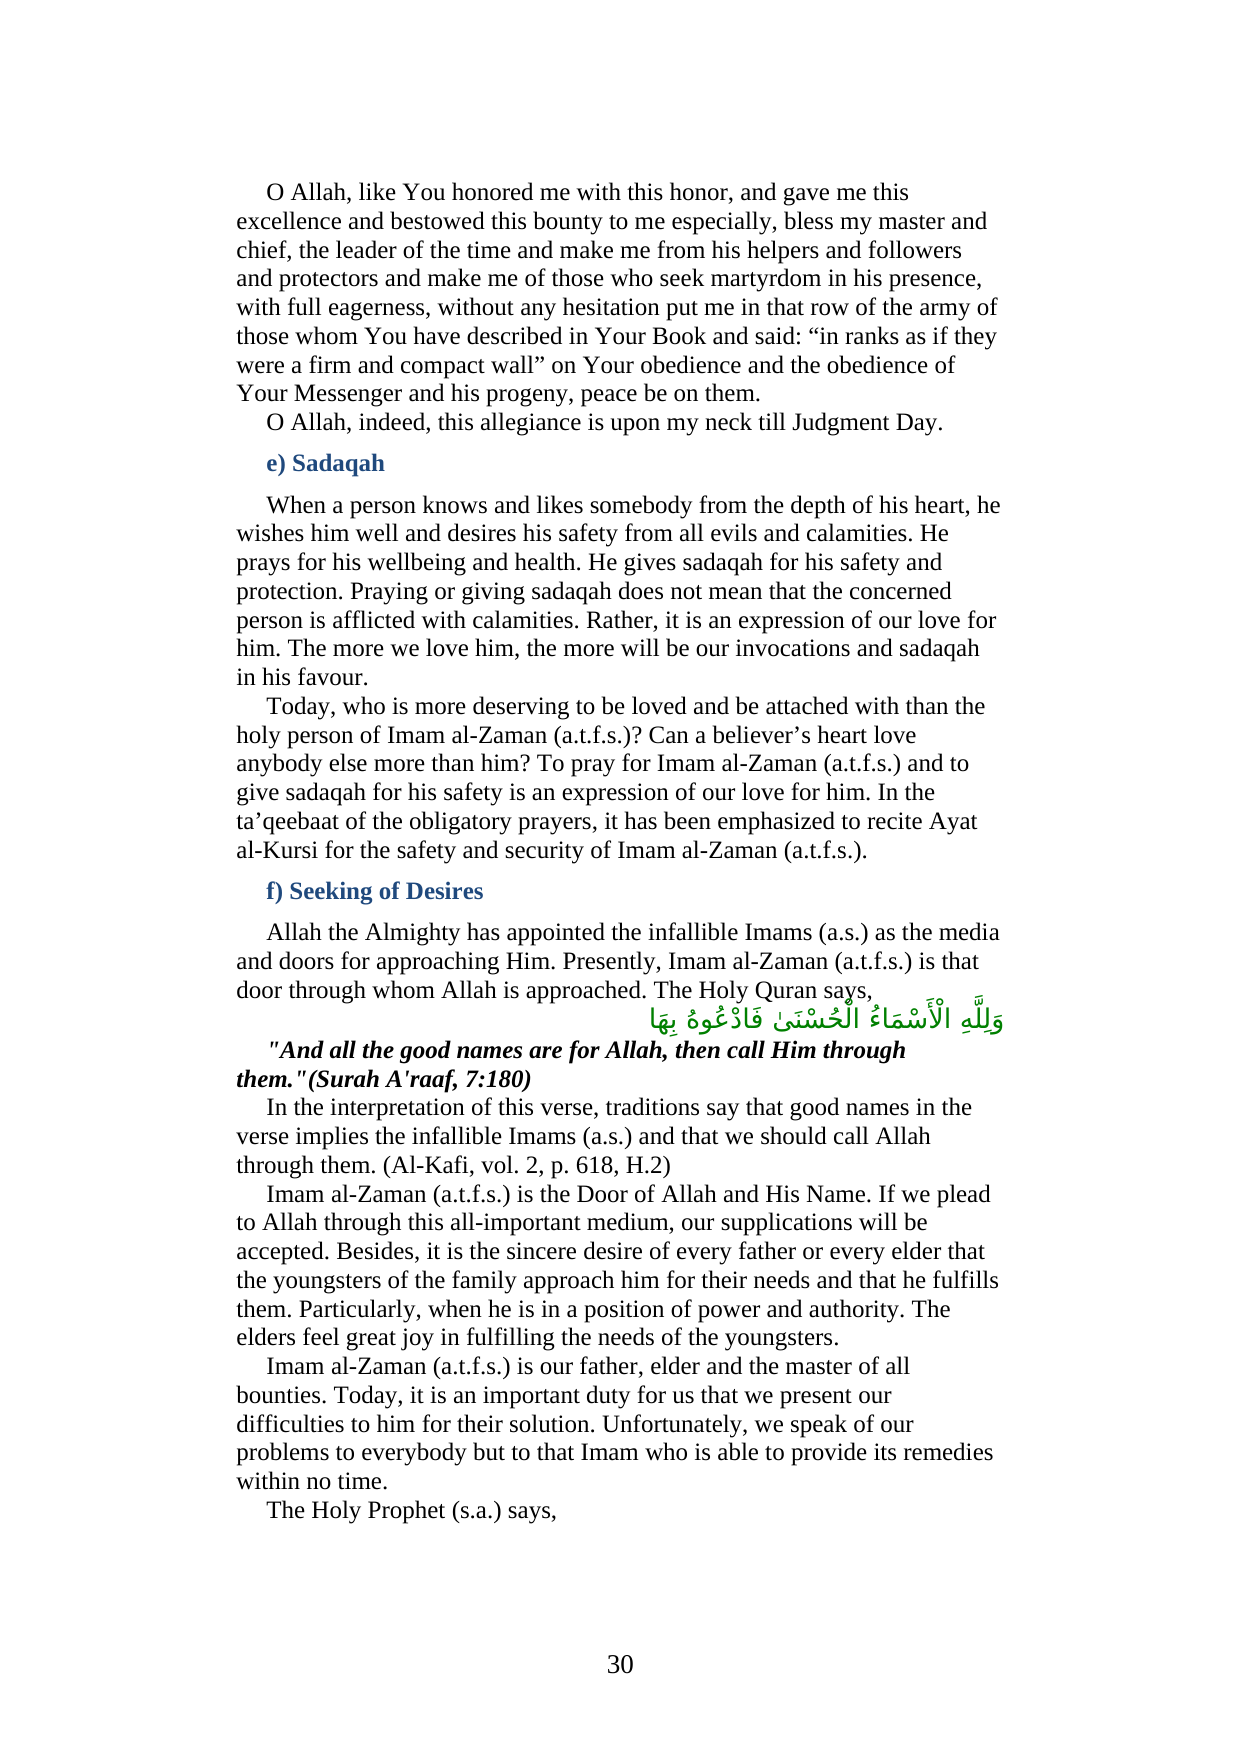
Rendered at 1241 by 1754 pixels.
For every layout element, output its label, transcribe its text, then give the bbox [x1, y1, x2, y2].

text "And all the good names are for Allah, then call Him through them."(Surah A'raaf, 7:180) [236, 1035, 1004, 1092]
text The Holy Prophet (s.a.) says, [236, 1495, 1004, 1524]
text وَلِلَّهِ الْأَسْمَاءُ الْحُسْنَىٰ فَادْعُوهُ بِهَا [236, 1003, 1004, 1035]
text O Allah, indeed, this allegiance is upon my neck till Judgment Day. [236, 407, 1004, 436]
text O Allah, like You honored me with this honor, and gave me this excellence and bestowed this bounty to me especially, bless my master and chief, the leader of the time and make me from his helpers and followers and protectors and make me of those who seek martyrdom in his presence, with full eagerness, without any hesitation put me in that row of the army of those whom You have described in Your Book and said: “in ranks as if they were a firm and compact wall” on Your obedience and the obedience of Your Messenger and his progeny, peace be on them. [236, 177, 1004, 407]
text When a person knows and likes somebody from the depth of his heart, he wishes him well and desires his safety from all evils and calamities. He prays for his wellbeing and health. He gives sadaqah for his safety and protection. Praying or giving sadaqah does not mean that the concerned person is afflicted with calamities. Rather, it is an expression of our love for him. The more we love him, the more will be our invocations and sadaqah in his favour. [236, 490, 1004, 691]
text In the interpretation of this verse, traditions say that good names in the verse implies the infallible Imams (a.s.) and that we should call Allah through them. (Al-Kafi, vol. 2, p. 618, H.2) [236, 1092, 1004, 1179]
text Allah the Almighty has appointed the infallible Imams (a.s.) as the media and doors for approaching Him. Presently, Imam al-Zaman (a.t.f.s.) is that door through whom Allah is approached. The Holy Quran says, [236, 917, 1004, 1003]
subtitle e) Sadaqah [236, 448, 1004, 477]
text Imam al-Zaman (a.t.f.s.) is the Door of Allah and His Name. If we plead to Allah through this all-important medium, our supplications will be accepted. Besides, it is the sincere desire of every father or every elder that the youngsters of the family approach him for their needs and that he fulfills them. Particularly, when he is in a position of power and authority. The elders feel great joy in fulfilling the needs of the youngsters. [236, 1179, 1004, 1351]
subtitle f) Seeking of Desires [236, 876, 1004, 905]
text Imam al-Zaman (a.t.f.s.) is our father, elder and the master of all bounties. Today, it is an important duty for us that we present our difficulties to him for their solution. Unfortunately, we speak of our problems to everybody but to that Imam who is able to provide its remedies within no time. [236, 1351, 1004, 1495]
text Today, who is more deserving to be loved and be attached with than the holy person of Imam al-Zaman (a.t.f.s.)? Can a believer’s heart love anybody else more than him? To pray for Imam al-Zaman (a.t.f.s.) and to give sadaqah for his safety is an expression of our love for him. In the ta’qeebaat of the obligatory prayers, it has been emphasized to recite Ayat al-Kursi for the safety and security of Imam al-Zaman (a.t.f.s.). [236, 691, 1004, 863]
